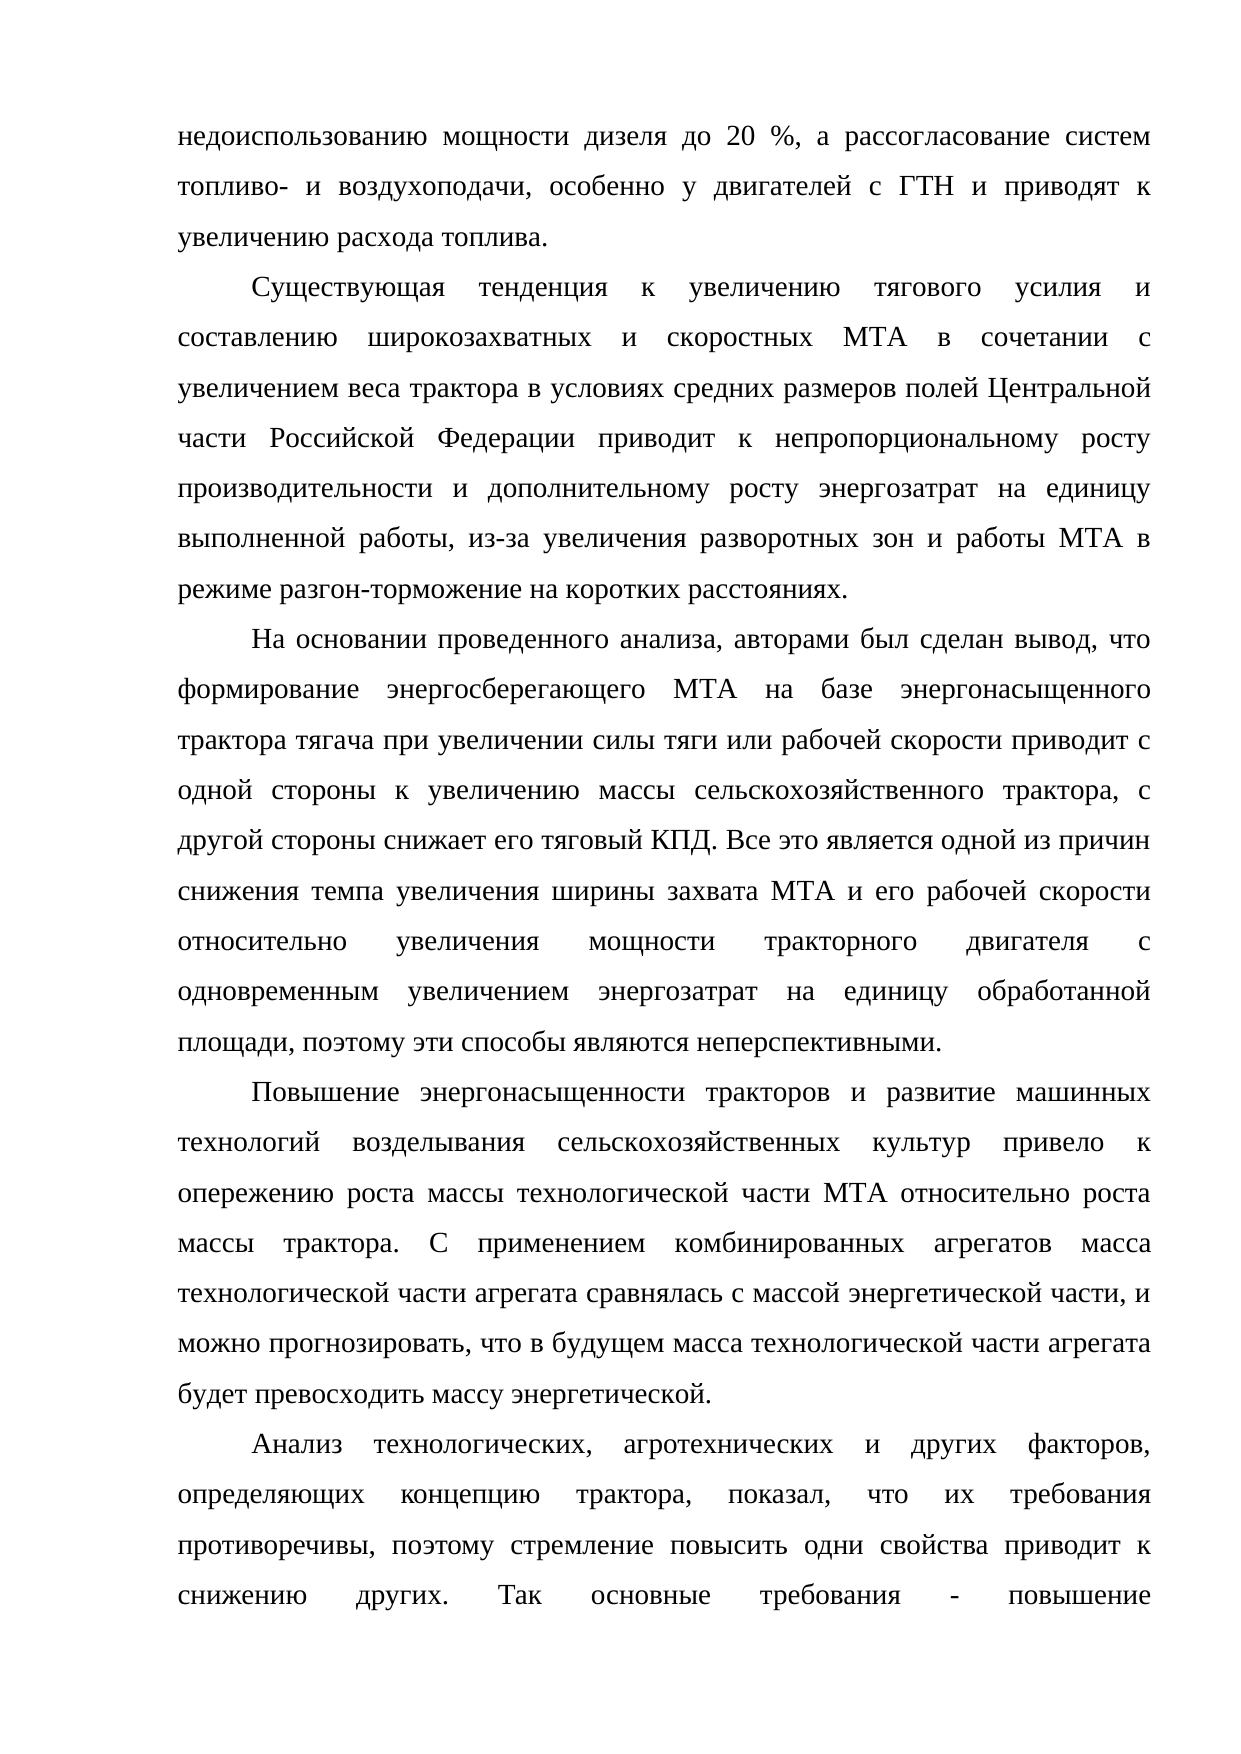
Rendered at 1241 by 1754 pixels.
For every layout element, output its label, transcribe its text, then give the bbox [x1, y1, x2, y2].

text Повышение энергонасыщенности тракторов и развитие машинных технологий возделывания сельскохозяйственных культур привело к опережению роста массы технологической части МТА относительно роста массы трактора. С применением комбинированных агрегатов масса технологической части агрегата сравнялась с массой энергетической части, и можно прогнозировать, что в будущем масса технологической части агрегата будет превосходить массу энергетической. [177, 1074, 1152, 1409]
text На основании проведенного анализа, авторами был сделан вывод, что формирование энергосберегающего МТА на базе энергонасыщенного трактора тягача при увеличении силы тяги или рабочей скорости приводит с одной стороны к увеличению массы сельскохозяйственного трактора, с другой стороны снижает его тяговый КПД. Все это является одной из причин снижения темпа увеличения ширины захвата МТА и его рабочей скорости относительно увеличения мощности тракторного двигателя с одновременным увеличением энергозатрат на единицу обработанной площади, поэтому эти способы являются неперспективными. [177, 621, 1152, 1057]
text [177, 118, 1152, 252]
text Существующая тенденция к увеличению тягового усилия и составлению широкозахватных и скоростных МТА в сочетании с увеличением веса трактора в условиях средних размеров полей Центральной части Российской Федерации приводит к непропорциональному росту производительности и дополнительному росту энергозатрат на единицу выполненной работы, из-за увеличения разворотных зон и работы МТА в режиме разгон-торможение на коротких расстояниях. [177, 269, 1152, 604]
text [177, 1426, 1152, 1611]
